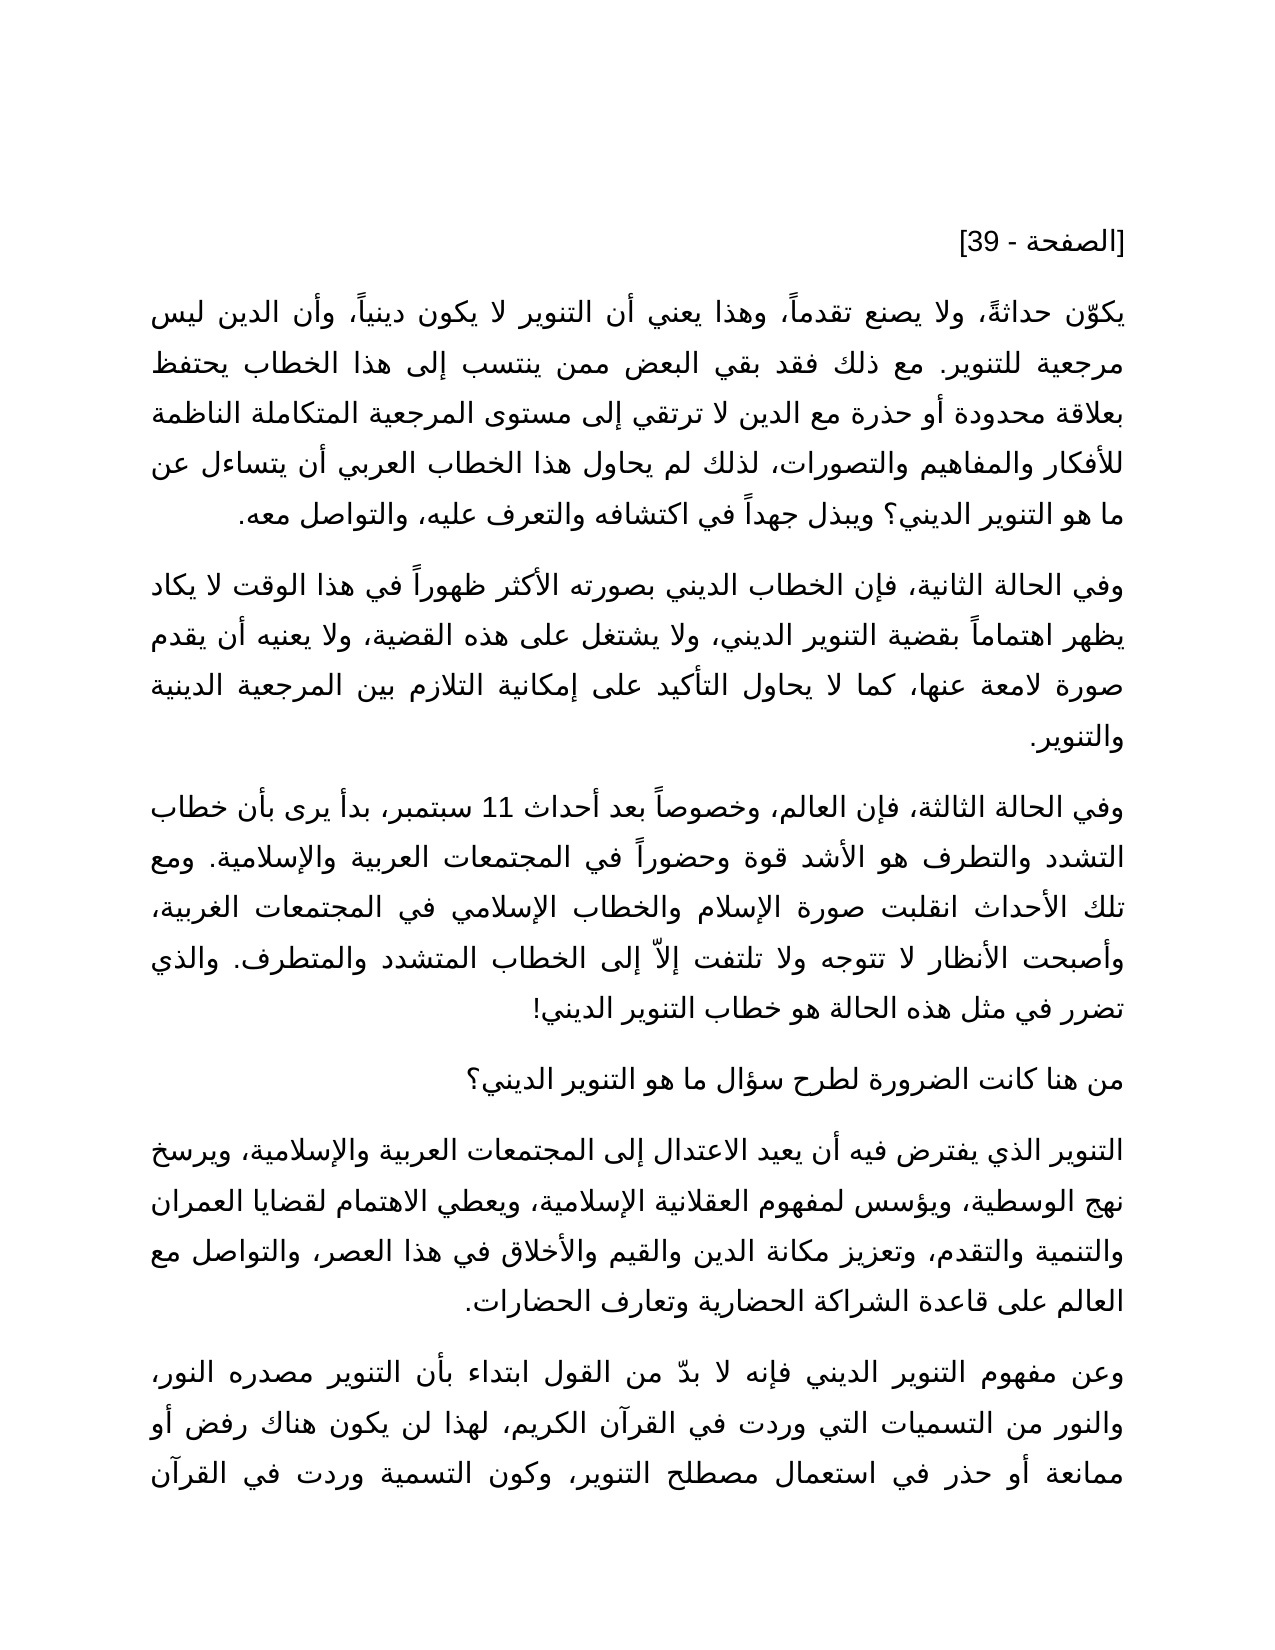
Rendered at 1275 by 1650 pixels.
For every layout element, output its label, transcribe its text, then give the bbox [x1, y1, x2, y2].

text يكوّن حداثةً، ولا يصنع تقدماً، وهذا يعني أن التنوير لا يكون دينياً، وأن الدين ليس مرجعية للتنوير. مع ذلك فقد بقي البعض ممن ينتسب إلى هذا الخطاب يحتفظ بعلاقة محدودة أو حذرة مع الدين لا ترتقي إلى مستوى المرجعية المتكاملة الناظمة للأفكار والمفاهيم والتصورات، لذلك لم يحاول هذا الخطاب العربي أن يتساءل عن ما هو التنوير الديني؟ ويبذل جهداً في اكتشافه والتعرف عليه، والتواصل معه. [150, 295, 1125, 530]
text التنوير الذي يفترض فيه أن يعيد الاعتدال إلى المجتمعات العربية والإسلامية، ويرسخ نهج الوسطية، ويؤسس لمفهوم العقلانية الإسلامية، ويعطي الاهتمام لقضايا العمران والتنمية والتقدم، وتعزيز مكانة الدين والقيم والأخلاق في هذا العصر، والتواصل مع العالم على قاعدة الشراكة الحضارية وتعارف الحضارات. [150, 1133, 1125, 1318]
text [150, 1356, 1125, 1490]
text وفي الحالة الثالثة، فإن العالم، وخصوصاً بعد أحداث 11 سبتمبر، بدأ يرى بأن خطاب التشدد والتطرف هو الأشد قوة وحضوراً في المجتمعات العربية والإسلامية. ومع تلك الأحداث انقلبت صورة الإسلام والخطاب الإسلامي في المجتمعات الغربية، وأصبحت الأنظار لا تتوجه ولا تلتفت إلاّ إلى الخطاب المتشدد والمتطرف. والذي تضرر في مثل هذه الحالة هو خطاب التنوير الديني! [150, 790, 1125, 1025]
text وفي الحالة الثانية، فإن الخطاب الديني بصورته الأكثر ظهوراً في هذا الوقت لا يكاد يظهر اهتماماً بقضية التنوير الديني، ولا يشتغل على هذه القضية، ولا يعنيه أن يقدم صورة لامعة عنها، كما لا يحاول التأكيد على إمكانية التلازم بين المرجعية الدينية والتنوير. [150, 568, 1125, 752]
text من هنا كانت الضرورة لطرح سؤال ما هو التنوير الديني؟ [150, 1062, 1125, 1096]
text [الصفحة - 39] [150, 224, 1125, 258]
